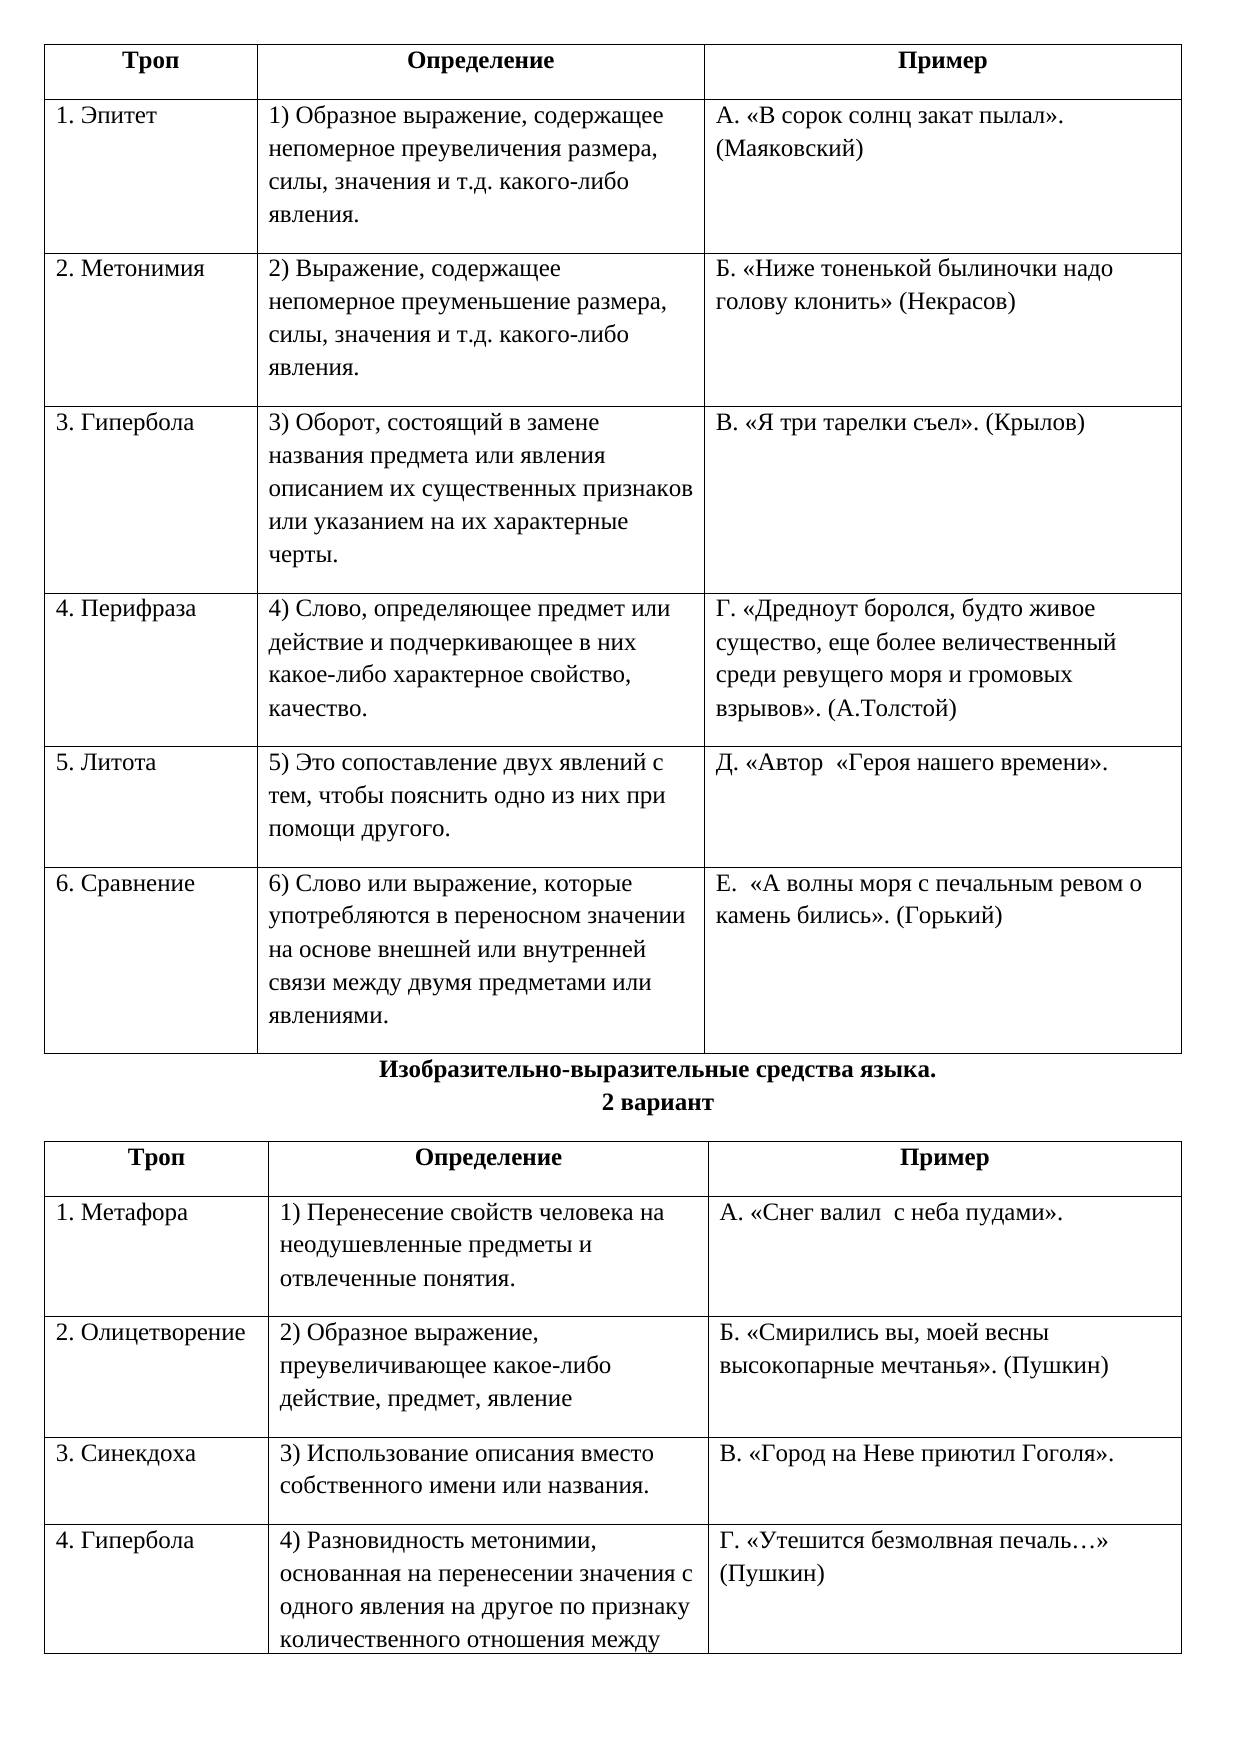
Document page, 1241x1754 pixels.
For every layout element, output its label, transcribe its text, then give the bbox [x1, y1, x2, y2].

table_cell В. «Город на Неве приютил Гоголя». [709, 1438, 1181, 1524]
table_cell 1. Эпитет [45, 100, 257, 252]
table_cell Б. «Смирились вы, моей весны высокопарные мечтанья». (Пушкин) [709, 1317, 1181, 1437]
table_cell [709, 1525, 1181, 1653]
table_cell 2. Олицетворение [45, 1317, 268, 1437]
table_cell 4. Перифраза [45, 594, 257, 746]
table_cell 3) Использование описания вместо собственного имени или названия. [269, 1438, 708, 1524]
table_cell А. «Снег валил с неба пудами». [709, 1197, 1181, 1316]
table_cell 3) Оборот, состоящий в замене названия предмета или явления описанием их существенных признаков или указанием на их характерные черты. [258, 407, 704, 592]
table_cell Д. «Автор «Героя нашего времени». [705, 747, 1181, 867]
table_cell 2) Образное выражение, преувеличивающее какое-либо действие, предмет, явление [269, 1317, 708, 1437]
table_cell 5) Это сопоставление двух явлений с тем, чтобы пояснить одно из них при помощи другого. [258, 747, 704, 867]
table_header Определение [269, 1142, 708, 1196]
table_cell 5. Литота [45, 747, 257, 867]
table_cell В. «Я три тарелки съел». (Крылов) [705, 407, 1181, 592]
table_cell 4. Гипербола [45, 1525, 268, 1653]
table_cell 1) Перенесение свойств человека на неодушевленные предметы и отвлеченные понятия. [269, 1197, 708, 1316]
table_cell Е. «А волны моря с печальным ревом о камень бились». (Горький) [705, 868, 1181, 1053]
table_cell 1. Метафора [45, 1197, 268, 1316]
table_header Определение [258, 45, 704, 99]
table_cell 3. Синекдоха [45, 1438, 268, 1524]
table_header Пример [709, 1142, 1181, 1196]
table_cell 2. Метонимия [45, 254, 257, 406]
table_cell А. «В сорок солнц закат пылал». (Маяковский) [705, 100, 1181, 252]
table_header Троп [45, 45, 257, 99]
table_cell 1) Образное выражение, содержащее непомерное преувеличения размера, силы, значения и т.д. какого-либо явления. [258, 100, 704, 252]
table_cell 6. Сравнение [45, 868, 257, 1053]
list Изобразительно-выразительные средства языка. [134, 1054, 1181, 1083]
list 2 вариант [134, 1087, 1181, 1116]
table_header Троп [45, 1142, 268, 1196]
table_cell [269, 1525, 708, 1653]
table_header Пример [705, 45, 1181, 99]
table_cell 4) Слово, определяющее предмет или действие и подчеркивающее в них какое-либо характерное свойство, качество. [258, 594, 704, 746]
table_cell 6) Слово или выражение, которые употребляются в переносном значении на основе внешней или внутренней связи между двумя предметами или явлениями. [258, 868, 704, 1053]
table_cell 3. Гипербола [45, 407, 257, 592]
table_cell Б. «Ниже тоненькой былиночки надо голову клонить» (Некрасов) [705, 254, 1181, 406]
table_cell Г. «Дредноут боролся, будто живое существо, еще более величественный среди ревущего моря и громовых взрывов». (А.Толстой) [705, 594, 1181, 746]
table_cell 2) Выражение, содержащее непомерное преуменьшение размера, силы, значения и т.д. какого-либо явления. [258, 254, 704, 406]
